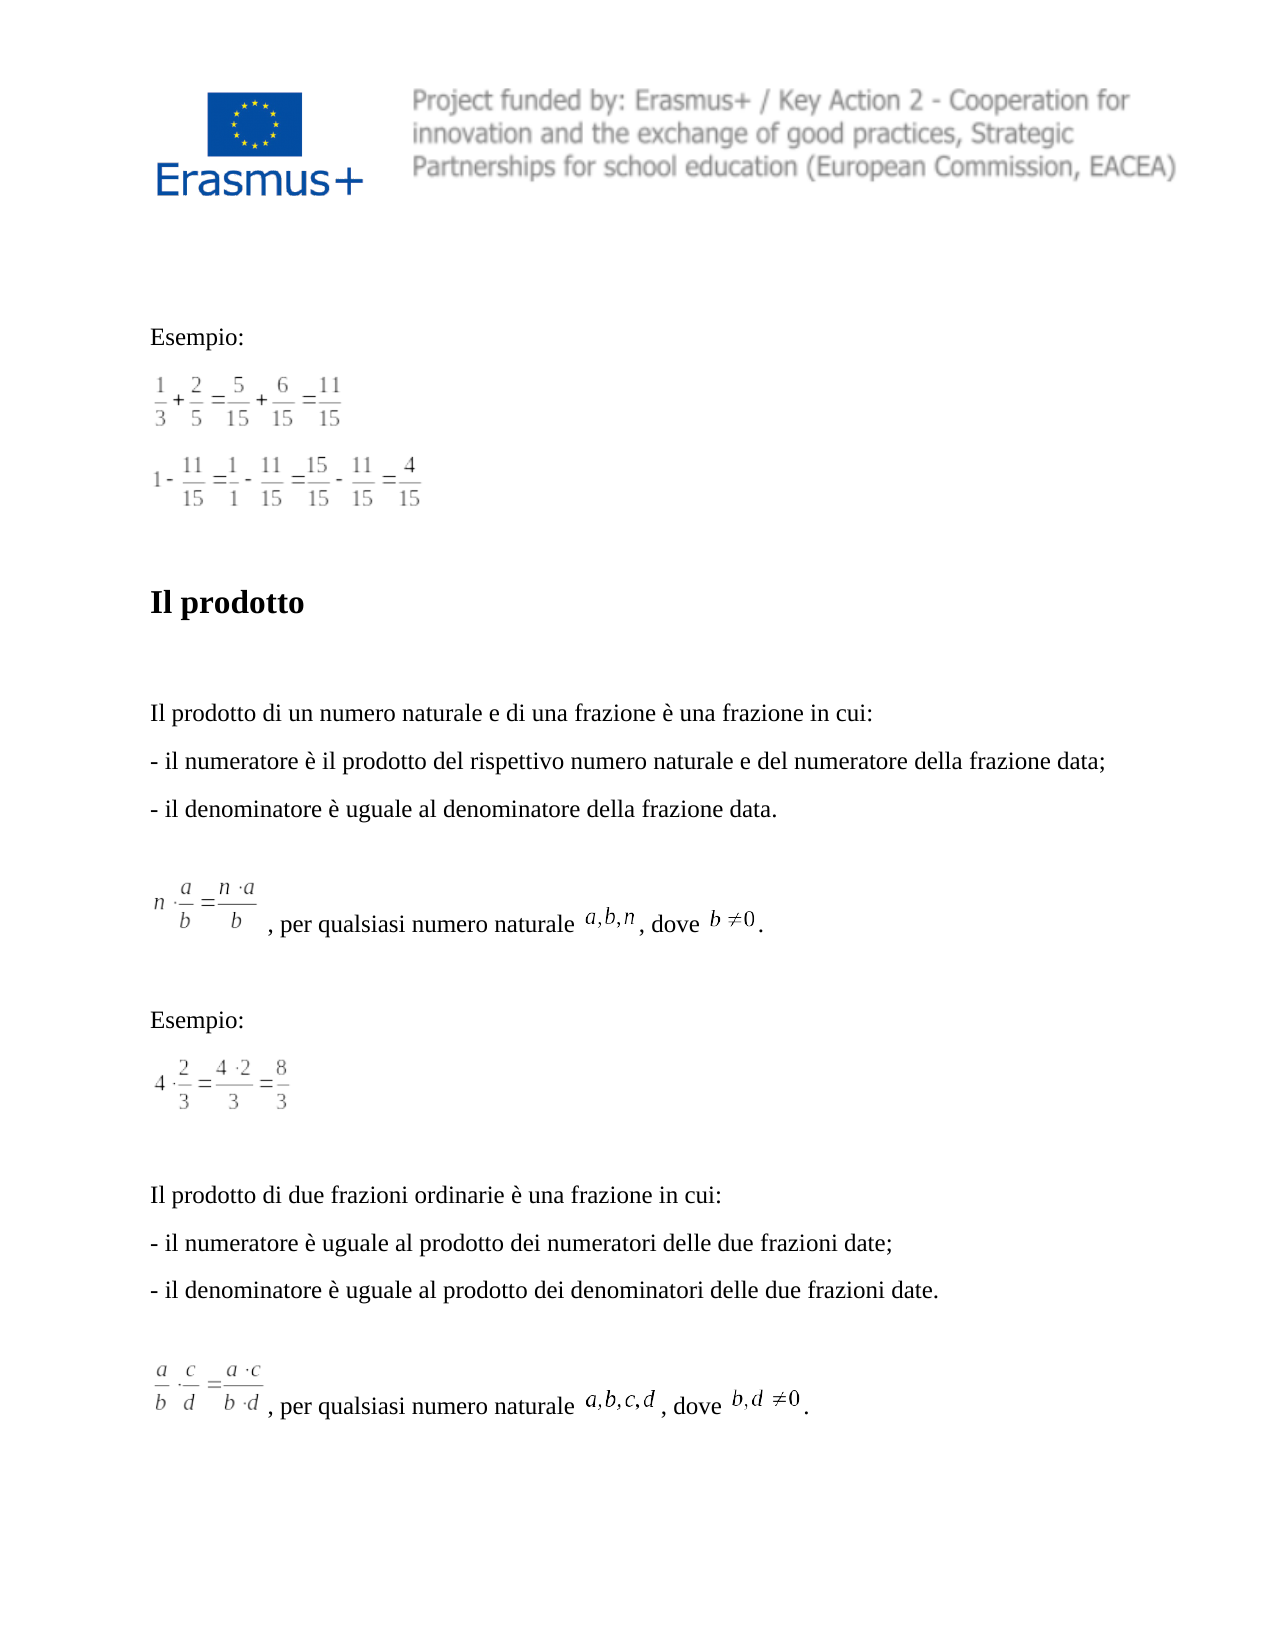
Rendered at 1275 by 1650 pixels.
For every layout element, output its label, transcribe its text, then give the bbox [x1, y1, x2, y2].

text - il denominatore è uguale al prodotto dei denominatori delle due frazioni date. [150, 1275, 1125, 1334]
text Esempio: [150, 1005, 1125, 1033]
text - il numeratore è il prodotto del rispettivo numero naturale e del numeratore della frazione data; [150, 746, 1125, 775]
text , per qualsiasi numero naturale , dove . [150, 1353, 1125, 1419]
text , per qualsiasi numero naturale , dove . [150, 872, 1125, 938]
picture [403, 76, 1182, 186]
text - il denominatore è uguale al denominatore della frazione data. [150, 794, 1125, 853]
text Esempio: [150, 322, 1125, 351]
picture [150, 75, 365, 198]
text Il prodotto di un numero naturale e di una frazione è una frazione in cui: [150, 698, 1125, 727]
text Il prodotto di due frazioni ordinarie è una frazione in cui: [150, 1180, 1125, 1209]
text Il prodotto [150, 582, 1125, 621]
text - il numeratore è uguale al prodotto dei numeratori delle due frazioni date; [150, 1228, 1125, 1256]
